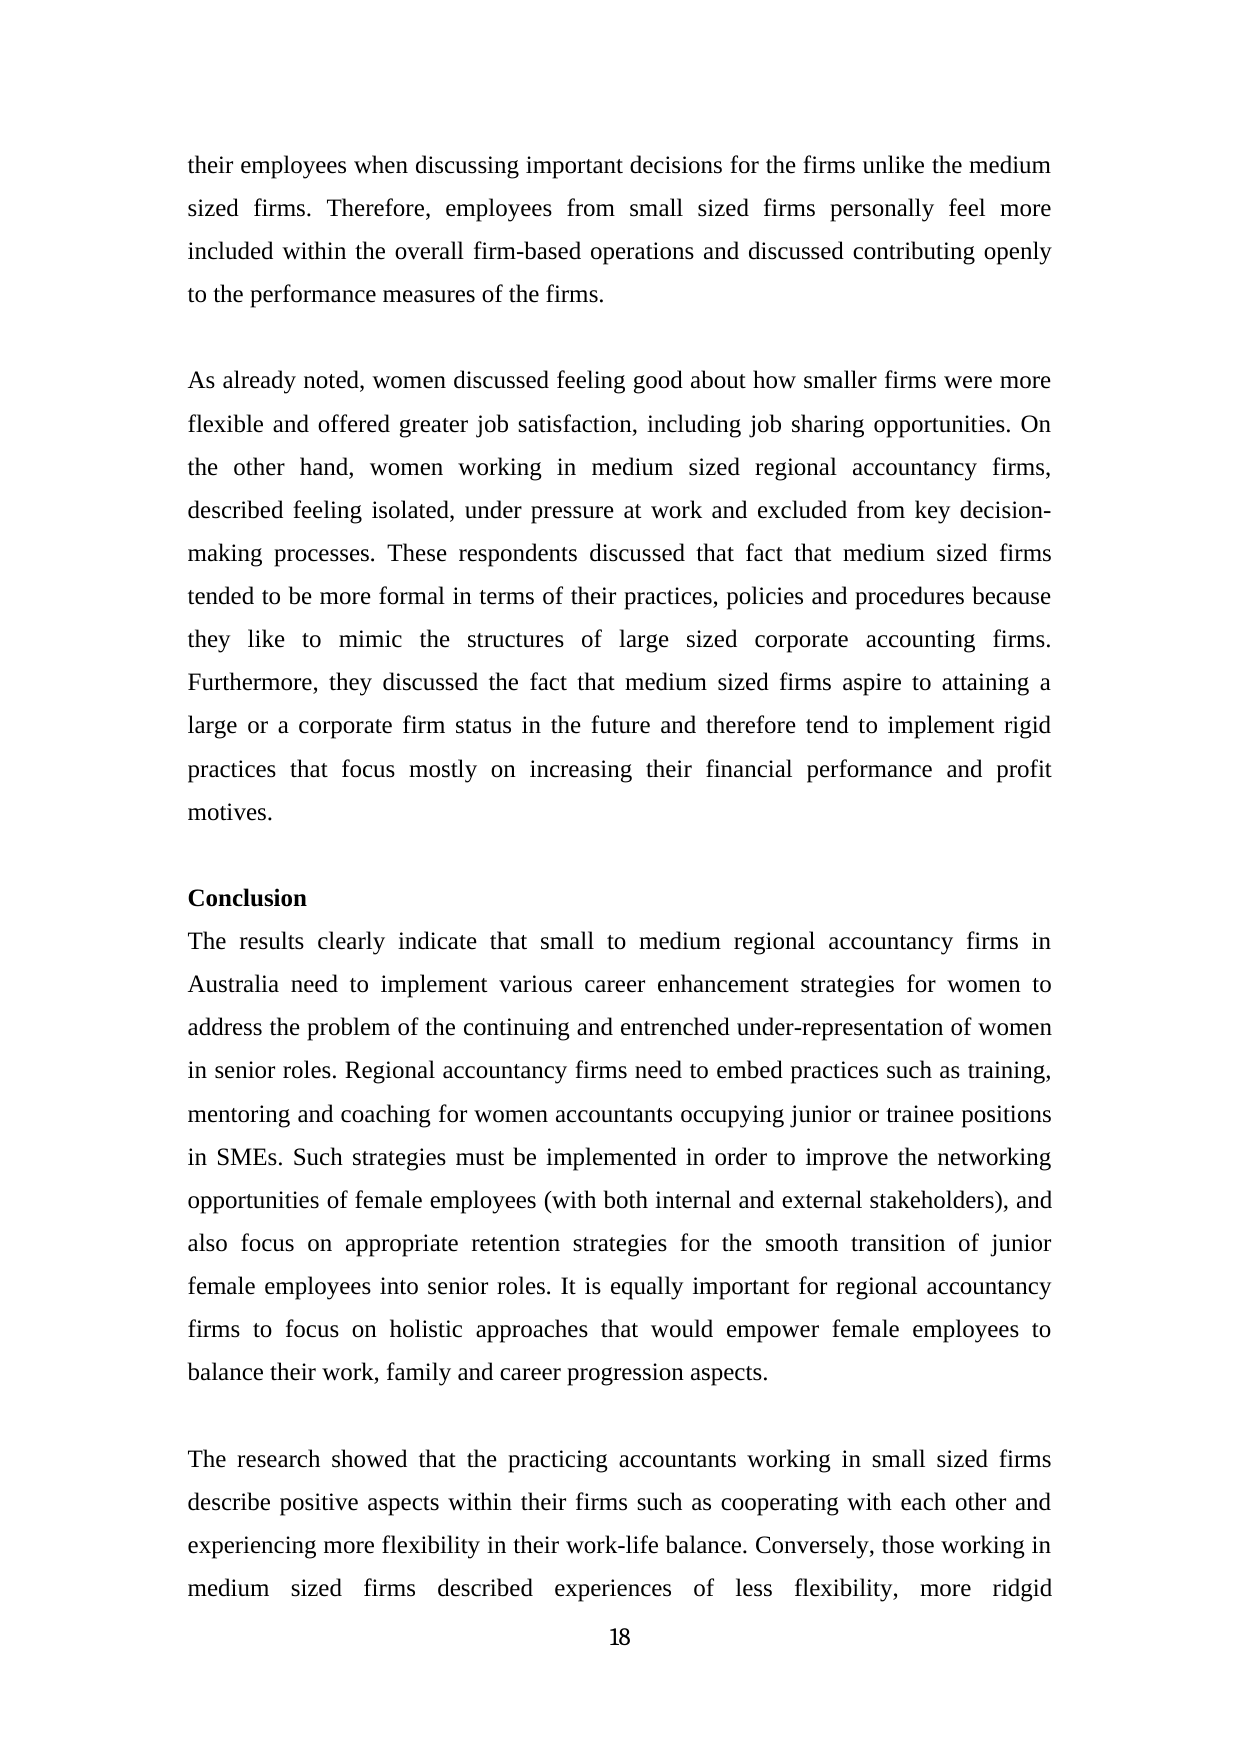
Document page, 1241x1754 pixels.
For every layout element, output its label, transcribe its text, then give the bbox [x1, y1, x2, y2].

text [187, 150, 1053, 308]
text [187, 1444, 1053, 1602]
text As already noted, women discussed feeling good about how smaller firms were more flexible and offered greater job satisfaction, including job sharing opportunities. On the other hand, women working in medium sized regional accountancy firms, described feeling isolated, under pressure at work and excluded from key decision-making processes. These respondents discussed that fact that medium sized firms tended to be more formal in terms of their practices, policies and procedures because they like to mimic the structures of large sized corporate accounting firms. Furthermore, they discussed the fact that medium sized firms aspire to attaining a large or a corporate firm status in the future and therefore tend to implement rigid practices that focus mostly on increasing their financial performance and profit motives. [187, 366, 1053, 826]
text Conclusion [187, 883, 1053, 912]
text The results clearly indicate that small to medium regional accountancy firms in Australia need to implement various career enhancement strategies for women to address the problem of the continuing and entrenched under-representation of women in senior roles. Regional accountancy firms need to embed practices such as training, mentoring and coaching for women accountants occupying junior or trainee positions in SMEs. Such strategies must be implemented in order to improve the networking opportunities of female employees (with both internal and external stakeholders), and also focus on appropriate retention strategies for the smooth transition of junior female employees into senior roles. It is equally important for regional accountancy firms to focus on holistic approaches that would empower female employees to balance their work, family and career progression aspects. [187, 926, 1053, 1386]
